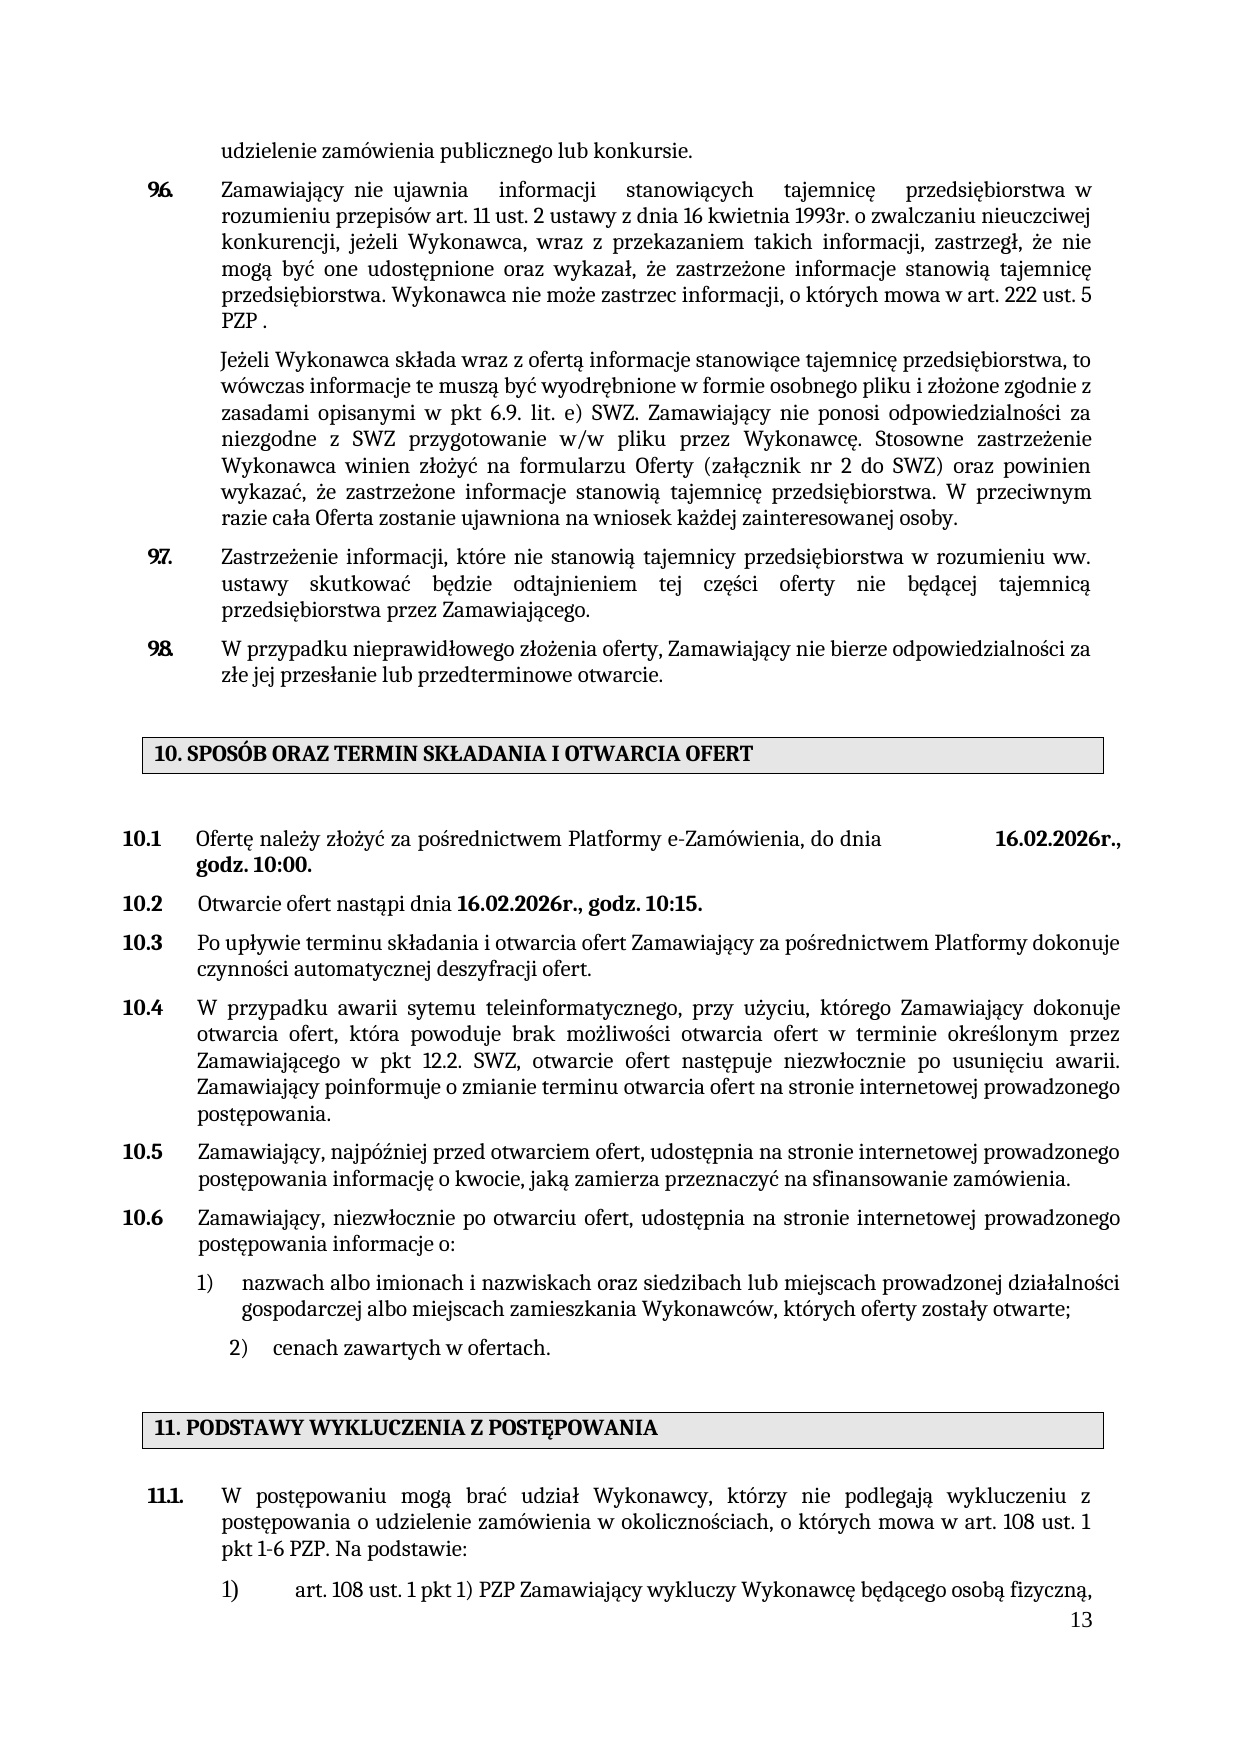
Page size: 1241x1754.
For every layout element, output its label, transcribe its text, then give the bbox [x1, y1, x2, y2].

text 10.6 Zamawiający, niezwłocznie po otwarciu ofert, udostępnia na stronie internetowej prowadzonego postępowania informacje o: [123, 1204, 1121, 1257]
list Zastrzeżenie informacji, które nie stanowią tajemnicy przedsiębiorstwa w rozumieniu ww. ustawy skutkować będzie odtajnieniem tej części oferty nie będącej tajemnicą przedsiębiorstwa przez Zamawiającego. [147, 544, 1092, 623]
text Jeżeli Wykonawca składa wraz z ofertą informacje stanowiące tajemnicę przedsiębiorstwa, to wówczas informacje te muszą być wyodrębnione w formie osobnego pliku i złożone zgodnie z zasadami opisanymi w pkt 6.9. lit. e) SWZ. Zamawiający nie ponosi odpowiedzialności za niezgodne z SWZ przygotowanie w/w pliku przez Wykonawcę. Stosowne zastrzeżenie Wykonawca winien złożyć na formularzu Oferty (załącznik nr 2 do SWZ) oraz powinien wykazać, że zastrzeżone informacje stanowią tajemnicę przedsiębiorstwa. W przeciwnym razie cała Oferta zostanie ujawniona na wniosek każdej zainteresowanej osoby. [220, 347, 1093, 531]
text 2) cenach zawartych w ofertach. [123, 1335, 1121, 1361]
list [220, 1574, 1093, 1603]
list 10.4 W przypadku awarii sytemu teleinformatycznego, przy użyciu, którego Zamawiający dokonuje otwarcia ofert, która powoduje brak możliwości otwarcia ofert w terminie określonym przez Zamawiającego w pkt 12.2. SWZ, otwarcie ofert następuje niezwłocznie po usunięciu awarii. Zamawiający poinformuje o zmianie terminu otwarcia ofert na stronie internetowej prowadzonego postępowania. [123, 995, 1121, 1127]
text 10.2 Otwarcie ofert nastąpi dnia 16.02.2026r., godz. 10:15. [123, 891, 1121, 917]
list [147, 137, 1093, 164]
list Zamawiający nie ujawnia informacji stanowiących tajemnicę przedsiębiorstwa w rozumieniu przepisów art. 11 ust. 2 ustawy z dnia 16 kwietnia 1993r. o zwalczaniu nieuczciwej konkurencji, jeżeli Wykonawca, wraz z przekazaniem takich informacji, zastrzegł, że nie mogą być one udostępnione oraz wykazał, że zastrzeżone informacje stanowią tajemnicę przedsiębiorstwa. Wykonawca nie może zastrzec informacji, o których mowa w art. 222 ust. 5 PZP . [147, 176, 1093, 334]
list W przypadku nieprawidłowego złożenia oferty, Zamawiający nie bierze odpowiedzialności za złe jej przesłanie lub przedterminowe otwarcie. [147, 636, 1092, 688]
list 10.3 Po upływie terminu składania i otwarcia ofert Zamawiający za pośrednictwem Platformy dokonuje czynności automatycznej deszyfracji ofert. [123, 930, 1121, 982]
text 1) nazwach albo imionach i nazwiskach oraz siedzibach lub miejscach prowadzonej działalności gospodarczej albo miejscach zamieszkania Wykonawców, których oferty zostały otwarte; [197, 1269, 1121, 1322]
text 10.5 Zamawiający, najpóźniej przed otwarciem ofert, udostępnia na stronie internetowej prowadzonego postępowania informację o kwocie, jaką zamierza przeznaczyć na sfinansowanie zamówienia. [123, 1139, 1121, 1192]
text 10.1 Ofertę należy złożyć za pośrednictwem Platformy e-Zamówienia, do dnia 16.02.2026r., godz. 10:00. [123, 826, 1121, 878]
list W postępowaniu mogą brać udział Wykonawcy, którzy nie podlegają wykluczeniu z postępowania o udzielenie zamówienia w okolicznościach, o których mowa w art. 108 ust. 1 pkt 1-6 PZP. Na podstawie: [147, 1483, 1092, 1562]
